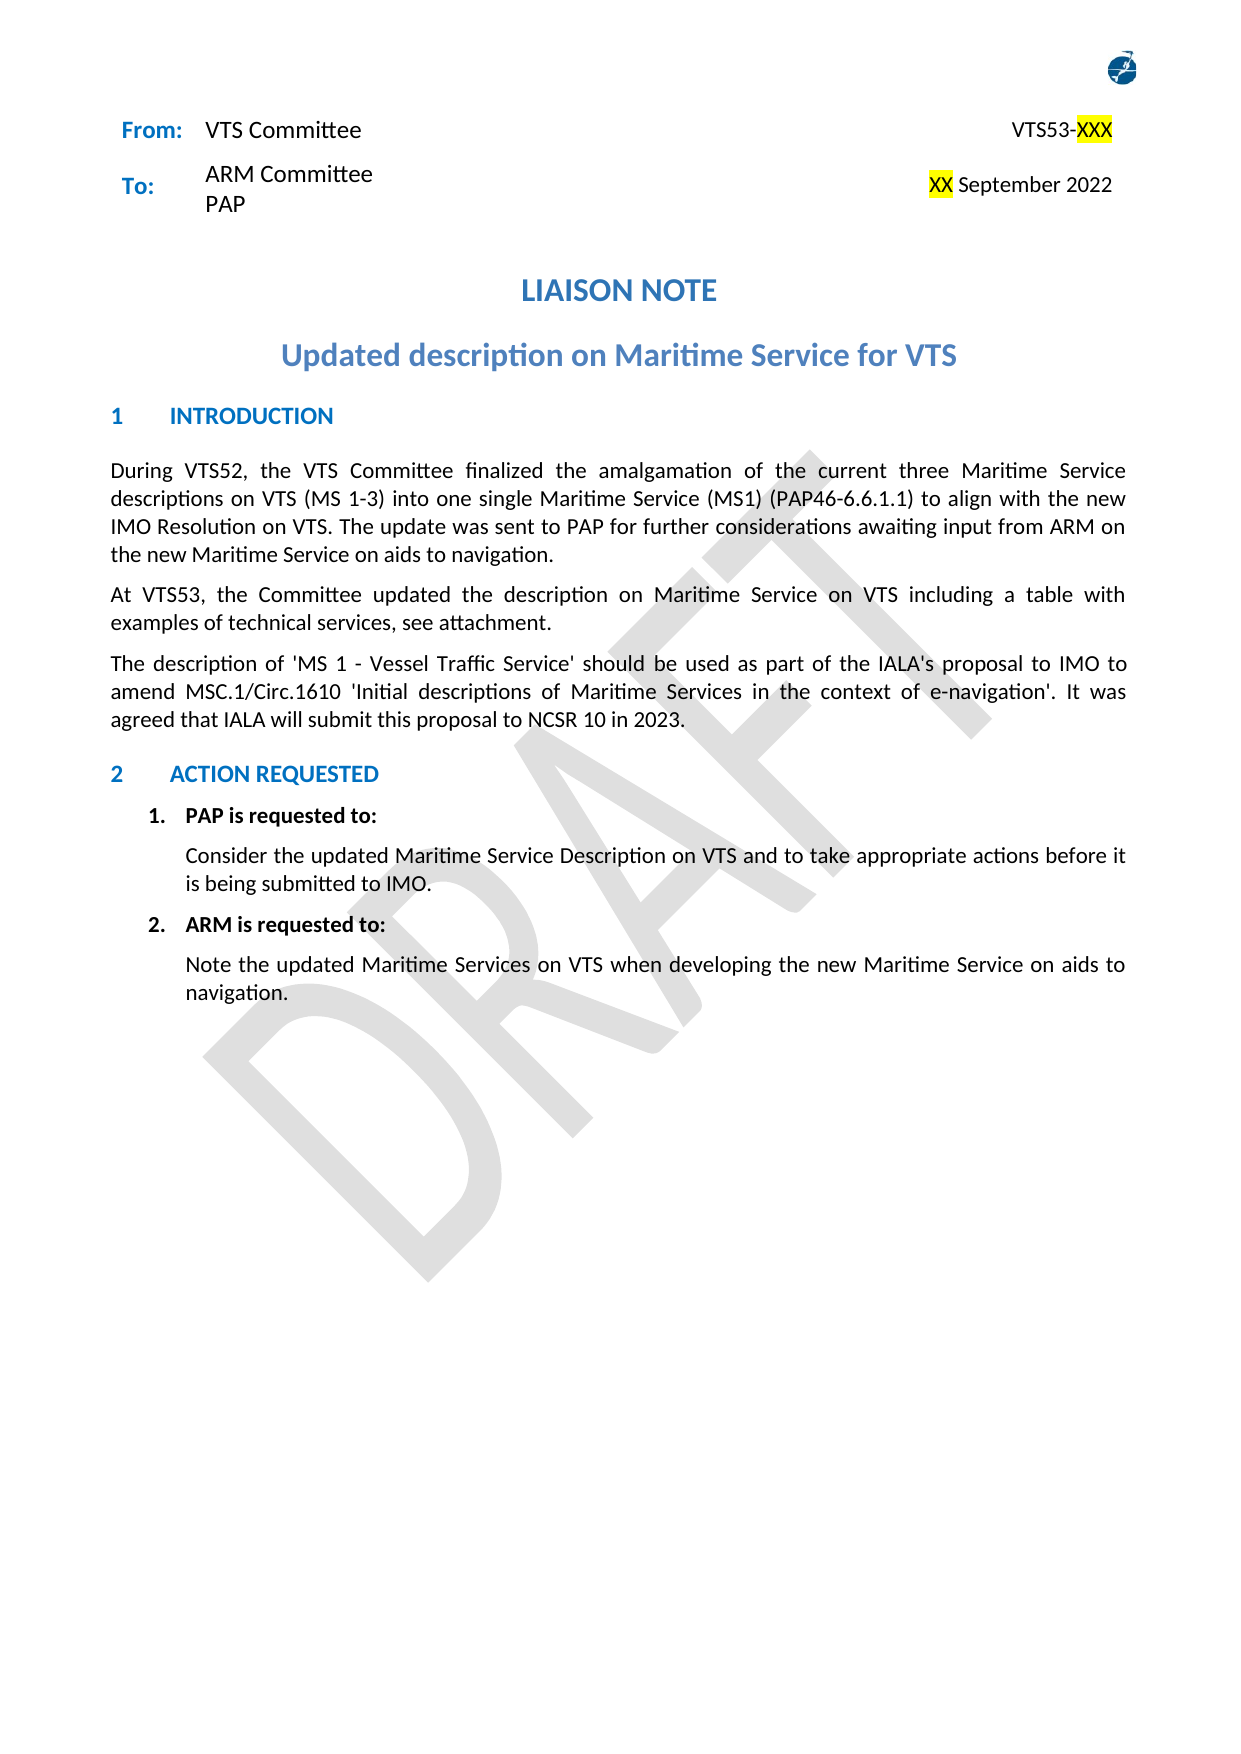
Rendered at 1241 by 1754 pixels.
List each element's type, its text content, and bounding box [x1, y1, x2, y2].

text At VTS53, the Committee updated the description on Maritime Service on VTS including a table with examples of technical services, see attachment. [110, 580, 1128, 636]
table_header VTS Committee [194, 102, 787, 158]
table_cell To: [110, 158, 194, 219]
table_cell XX September 2022 [788, 158, 1123, 219]
text Consider the updated Maritime Service Description on VTS and to take appropriate actions before it is being submitted to IMO. [185, 841, 1128, 897]
subtitle introduction [110, 400, 1128, 431]
subtitle Action requested [110, 758, 1128, 788]
text LIAISON NOTE [110, 269, 1128, 309]
text Updated description on Maritime Service for VTS [110, 334, 1128, 375]
table_header VTS53-XXX [788, 102, 1123, 158]
table_cell ARM Committee PAP [194, 158, 787, 219]
list PAP is requested to: [148, 801, 1128, 829]
text During VTS52, the VTS Committee finalized the amalgamation of the current three Maritime Service descriptions on VTS (MS 1-3) into one single Maritime Service (MS1) (PAP46-6.6.1.1) to align with the new IMO Resolution on VTS. The update was sent to PAP for further considerations awaiting input from ARM on the new Maritime Service on aids to navigation. [110, 456, 1128, 568]
table_header From: [110, 102, 194, 158]
text Note the updated Maritime Services on VTS when developing the new Maritime Service on aids to navigation. [185, 951, 1128, 1007]
text The description of 'MS 1 - Vessel Traffic Service' should be used as part of the IALA's proposal to IMO to amend MSC.1/Circ.1610 'Initial descriptions of Maritime Services in the context of e-navigation'. It was agreed that IALA will submit this proposal to NCSR 10 in 2023. [110, 649, 1128, 733]
list ARM is requested to: [148, 910, 1128, 938]
picture [1107, 50, 1137, 85]
